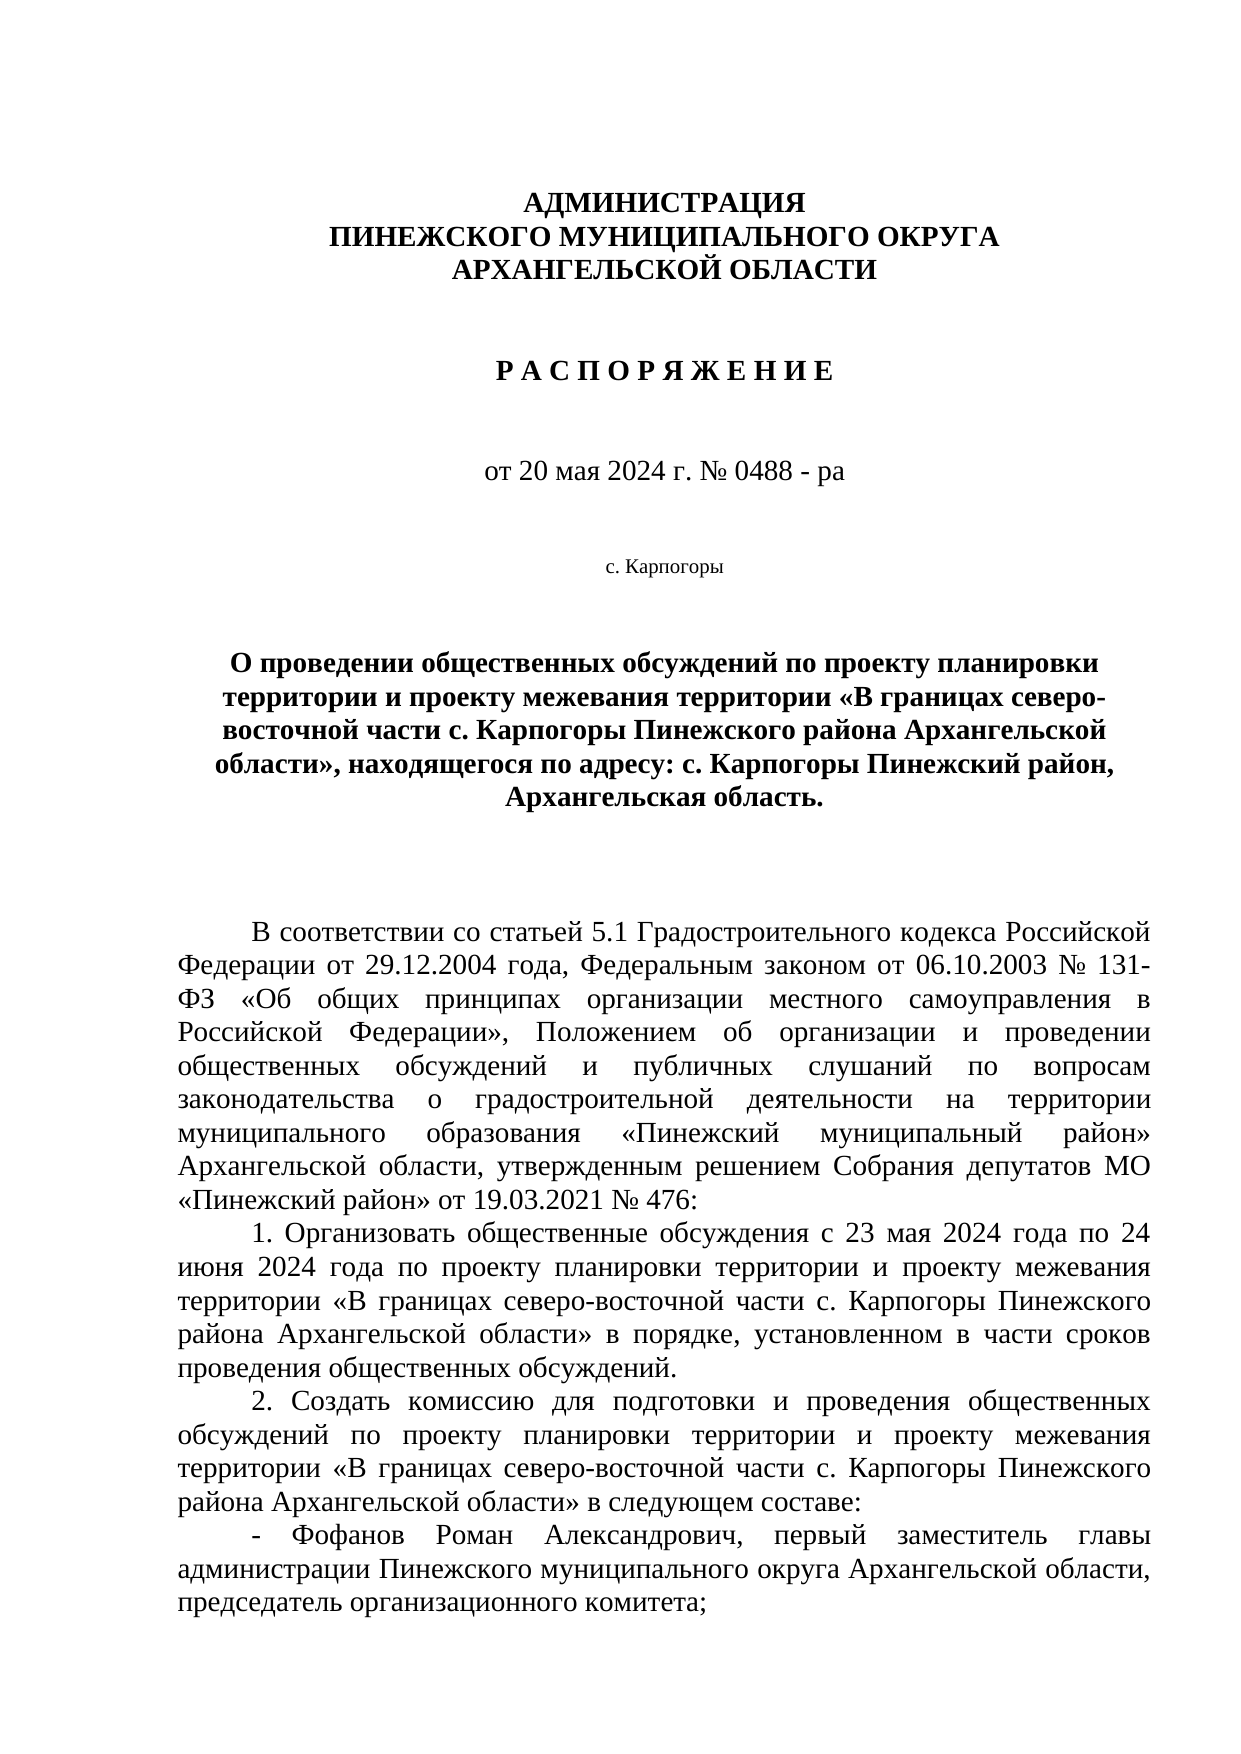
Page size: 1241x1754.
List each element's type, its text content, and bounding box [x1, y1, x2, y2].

text 2. Создать комиссию для подготовки и проведения общественных обсуждений по проекту планировки территории и проекту межевания территории «В границах северо-восточной части с. Карпогоры Пинежского района Архангельской области» в следующем составе: [177, 1383, 1152, 1517]
text - Фофанов Роман Александрович, первый заместитель главы администрации Пинежского муниципального округа Архангельской области, председатель организационного комитета; [177, 1517, 1152, 1618]
text от 20 мая 2024 г. № 0488 - ра [177, 453, 1152, 487]
text с. Карпогоры [177, 554, 1152, 578]
text АДМИНИСТРАЦИЯ [177, 185, 1152, 219]
text АРХАНГЕЛЬСКОЙ ОБЛАСТИ [177, 252, 1152, 286]
text Р А С П О Р Я Ж Е Н И Е [177, 353, 1152, 386]
text В соответствии со статьей 5.1 Градостроительного кодекса Российской Федерации от 29.12.2004 года, Федеральным законом от 06.10.2003 № 131-ФЗ «Об общих принципах организации местного самоуправления в Российской Федерации», Положением об организации и проведении общественных обсуждений и публичных слушаний по вопросам законодательства о градостроительной деятельности на территории муниципального образования «Пинежский муниципальный район» Архангельской области, утвержденным решением Собрания депутатов МО «Пинежский район» от 19.03.2021 № 476: [177, 914, 1152, 1216]
text ПИНЕЖСКОГО МУНИЦИПАЛЬНОГО ОКРУГА [177, 219, 1152, 252]
text 1. Организовать общественные обсуждения с 23 мая 2024 года по 24 июня 2024 года по проекту планировки территории и проекту межевания территории «В границах северо-восточной части с. Карпогоры Пинежского района Архангельской области» в порядке, установленном в части сроков проведения общественных обсуждений. [177, 1216, 1152, 1383]
text О проведении общественных обсуждений по проекту планировки территории и проекту межевания территории «В границах северо-восточной части с. Карпогоры Пинежского района Архангельской области», находящегося по адресу: с. Карпогоры Пинежский район, Архангельская область. [177, 645, 1152, 813]
